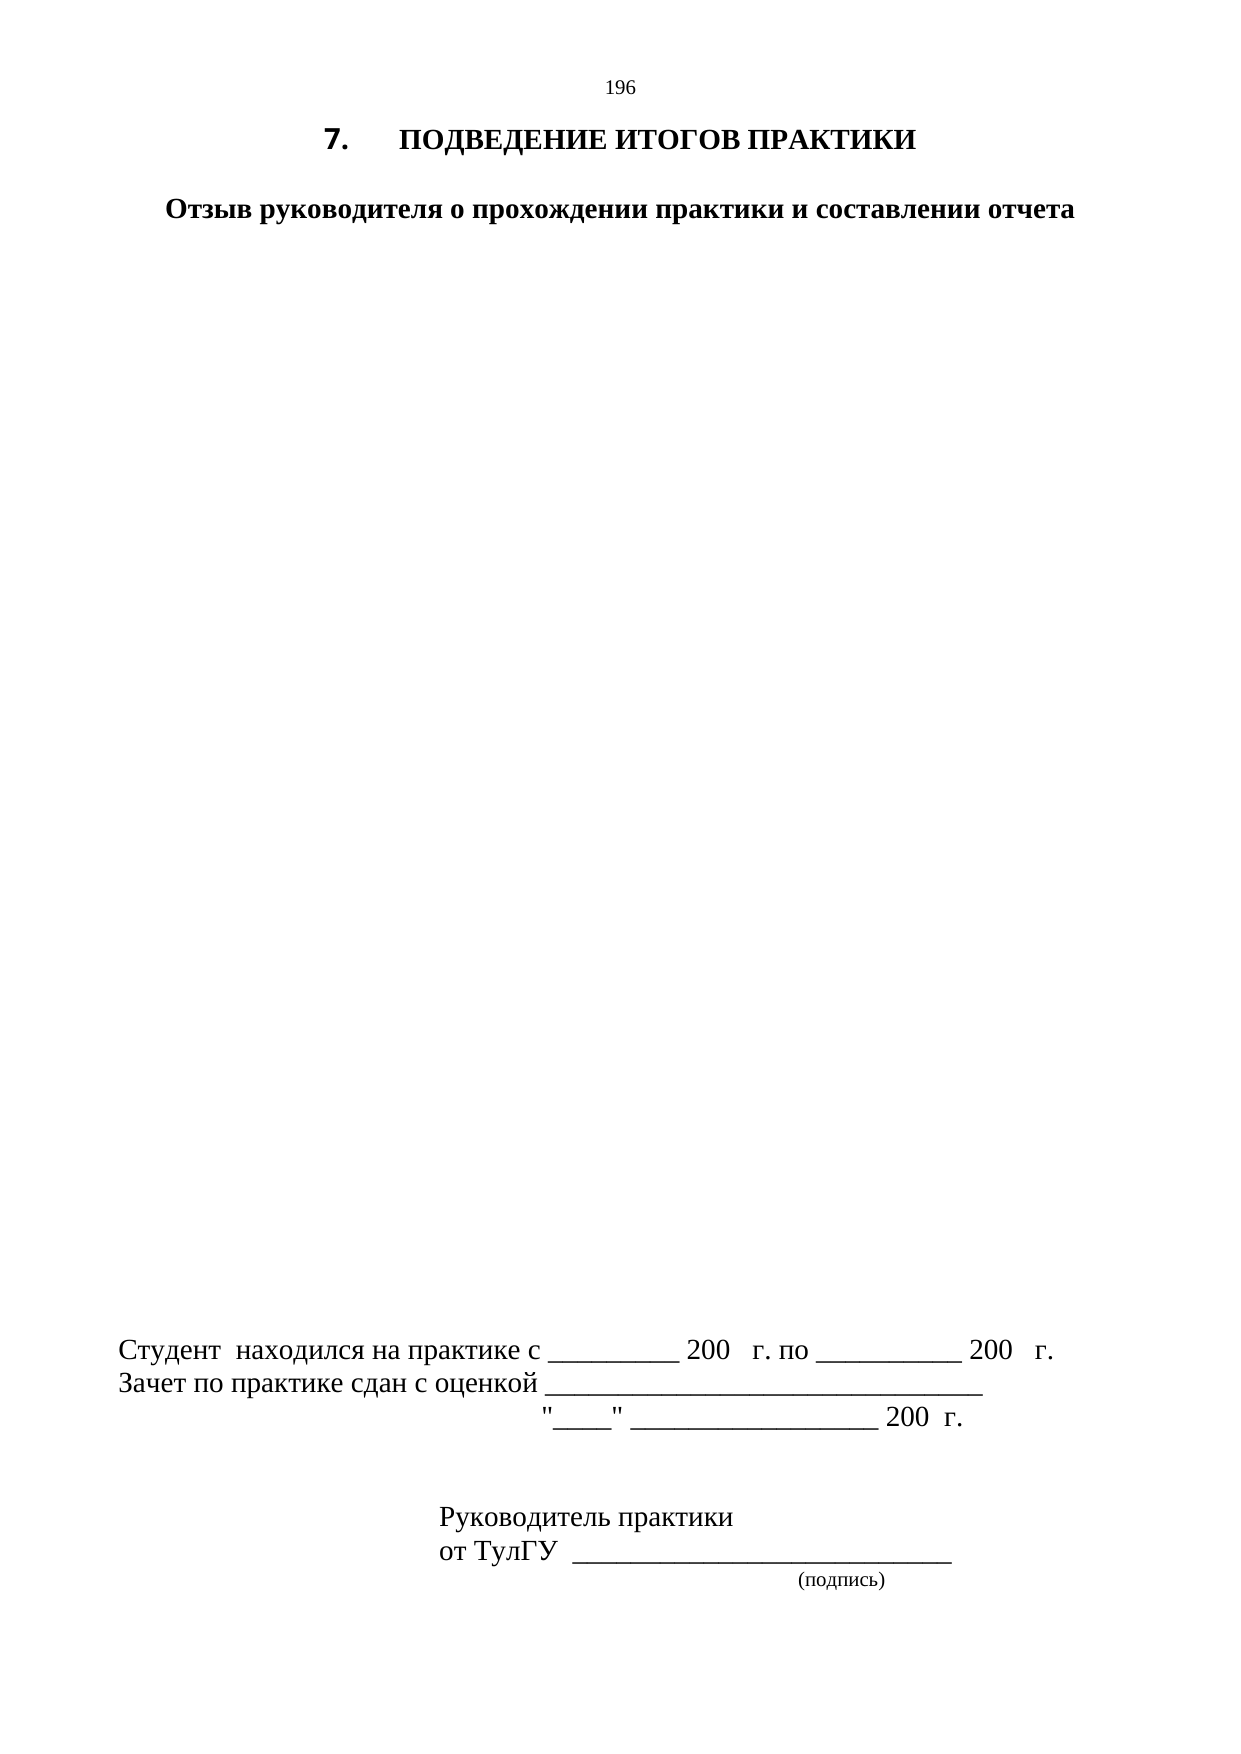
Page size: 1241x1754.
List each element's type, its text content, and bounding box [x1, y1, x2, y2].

text от ТулГУ __________________________ [118, 1533, 1122, 1567]
text Отзыв руководителя о прохождении практики и составлении отчета [118, 191, 1122, 225]
text Руководитель практики [118, 1499, 1122, 1533]
text Студент находился на практике с _________ 200 г. по __________ 200 г. [118, 1332, 1122, 1365]
list ПОДВЕДЕНИЕ ИТОГОВ ПРАКТИКИ [118, 118, 1122, 158]
text "____" _________________ 200 г. [118, 1399, 1122, 1432]
text Зачет по практике сдан с оценкой ______________________________ [118, 1365, 1122, 1399]
text (подпись) [118, 1567, 1122, 1591]
